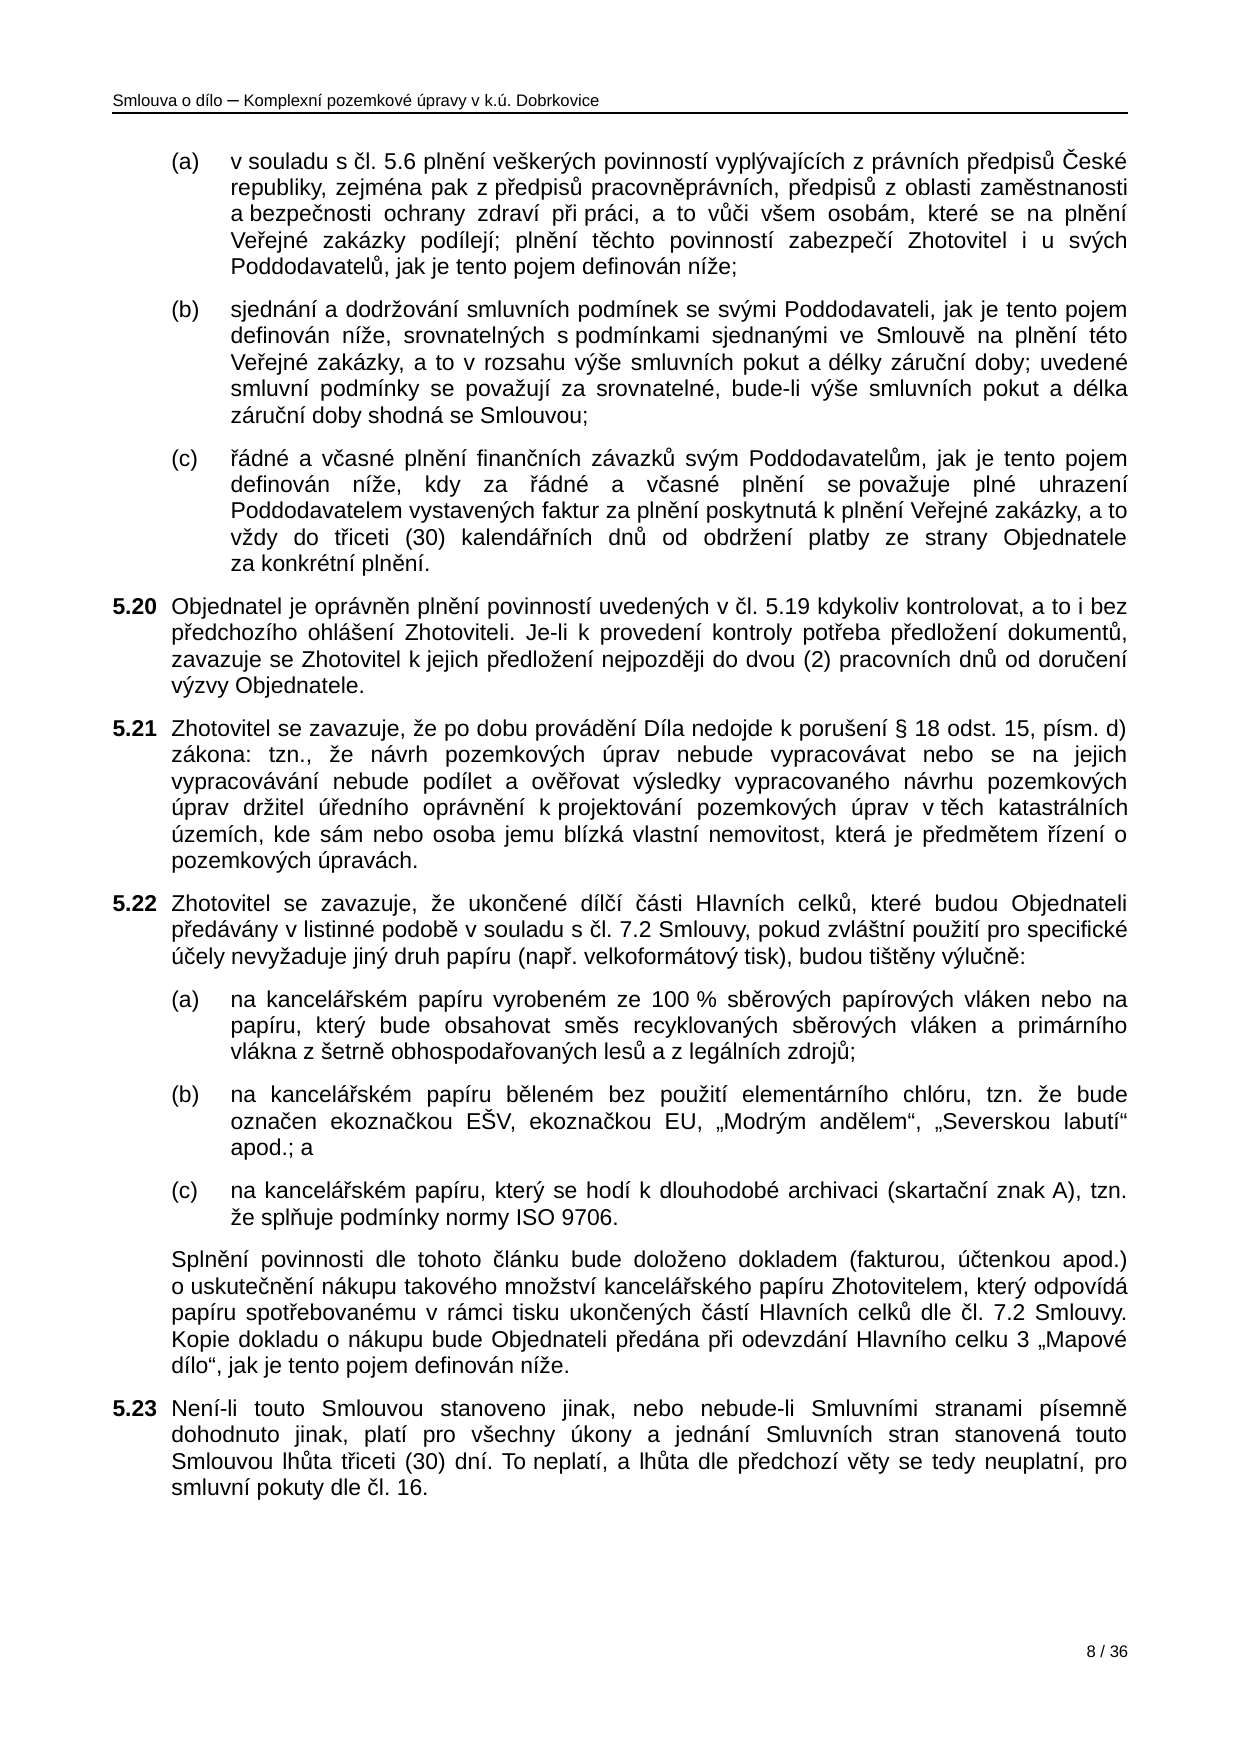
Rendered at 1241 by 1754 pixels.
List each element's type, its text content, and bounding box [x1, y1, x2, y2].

list řádné a včasné plnění finančních závazků svým Poddodavatelům, jak je tento pojem definován níže, kdy za řádné a včasné plnění se považuje plné uhrazení Poddodavatelem vystavených faktur za plnění poskytnutá k plnění Veřejné zakázky, a to vždy do třiceti (30) kalendářních dnů od obdržení platby ze strany Objednatele za konkrétní plnění. [171, 444, 1128, 576]
list na kancelářském papíru, který se hodí k dlouhodobé archivaci (skartační znak A), tzn. že splňuje podmínky normy ISO 9706. [171, 1177, 1128, 1230]
text Není-li touto Smlouvou stanoveno jinak, nebo nebude-li Smluvními stranami písemně dohodnuto jinak, platí pro všechny úkony a jednání Smluvních stran stanovená touto Smlouvou lhůta třiceti (30) dní. To neplatí, a lhůta dle předchozí věty se tedy neuplatní, pro smluvní pokuty dle čl. 16. [112, 1395, 1128, 1500]
list na kancelářském papíru vyrobeném ze 100 % sběrových papírových vláken nebo na papíru, který bude obsahovat směs recyklovaných sběrových vláken a primárního vlákna z šetrně obhospodařovaných lesů a z legálních zdrojů; [171, 986, 1128, 1065]
list sjednání a dodržování smluvních podmínek se svými Poddodavateli, jak je tento pojem definován níže, srovnatelných s podmínkami sjednanými ve Smlouvě na plnění této Veřejné zakázky, a to v rozsahu výše smluvních pokut a délky záruční doby; uvedené smluvní podmínky se považují za srovnatelné, bude-li výše smluvních pokut a délka záruční doby shodná se Smlouvou; [171, 296, 1128, 428]
list na kancelářském papíru běleném bez použití elementárního chlóru, tzn. že bude označen ekoznačkou EŠV, ekoznačkou EU, „Modrým andělem“, „Severskou labutí“ apod.; a [171, 1081, 1128, 1160]
list v souladu s čl. 5.6 plnění veškerých povinností vyplývajících z právních předpisů České republiky, zejména pak z předpisů pracovněprávních, předpisů z oblasti zaměstnanosti a bezpečnosti ochrany zdraví při práci, a to vůči všem osobám, které se na plnění Veřejné zakázky podílejí; plnění těchto povinností zabezpečí Zhotovitel i u svých Poddodavatelů, jak je tento pojem definován níže; [171, 148, 1128, 279]
text Objednatel je oprávněn plnění povinností uvedených v čl. 5.19 kdykoliv kontrolovat, a to i bez předchozího ohlášení Zhotoviteli. Je-li k provedení kontroly potřeba předložení dokumentů, zavazuje se Zhotovitel k jejich předložení nejpozději do dvou (2) pracovních dnů od doručení výzvy Objednatele. [112, 593, 1128, 698]
text Zhotovitel se zavazuje, že ukončené dílčí části Hlavních celků, které budou Objednateli předávány v listinné podobě v souladu s čl. 7.2 Smlouvy, pokud zvláštní použití pro specifické účely nevyžaduje jiný druh papíru (např. velkoformátový tisk), budou tištěny výlučně: [112, 890, 1128, 969]
list Splnění povinnosti dle tohoto článku bude doloženo dokladem (fakturou, účtenkou apod.) o uskutečnění nákupu takového množství kancelářského papíru Zhotovitelem, který odpovídá papíru spotřebovanému v rámci tisku ukončených částí Hlavních celků dle čl. 7.2 Smlouvy. Kopie dokladu o nákupu bude Objednateli předána při odevzdání Hlavního celku 3 „Mapové dílo“, jak je tento pojem definován níže. [171, 1246, 1128, 1378]
text Zhotovitel se zavazuje, že po dobu provádění Díla nedojde k porušení § 18 odst. 15, písm. d) zákona: tzn., že návrh pozemkových úprav nebude vypracovávat nebo se na jejich vypracovávání nebude podílet a ověřovat výsledky vypracovaného návrhu pozemkových úprav držitel úředního oprávnění k projektování pozemkových úprav v těch katastrálních územích, kde sám nebo osoba jemu blízká vlastní nemovitost, která je předmětem řízení o pozemkových úpravách. [112, 715, 1128, 873]
